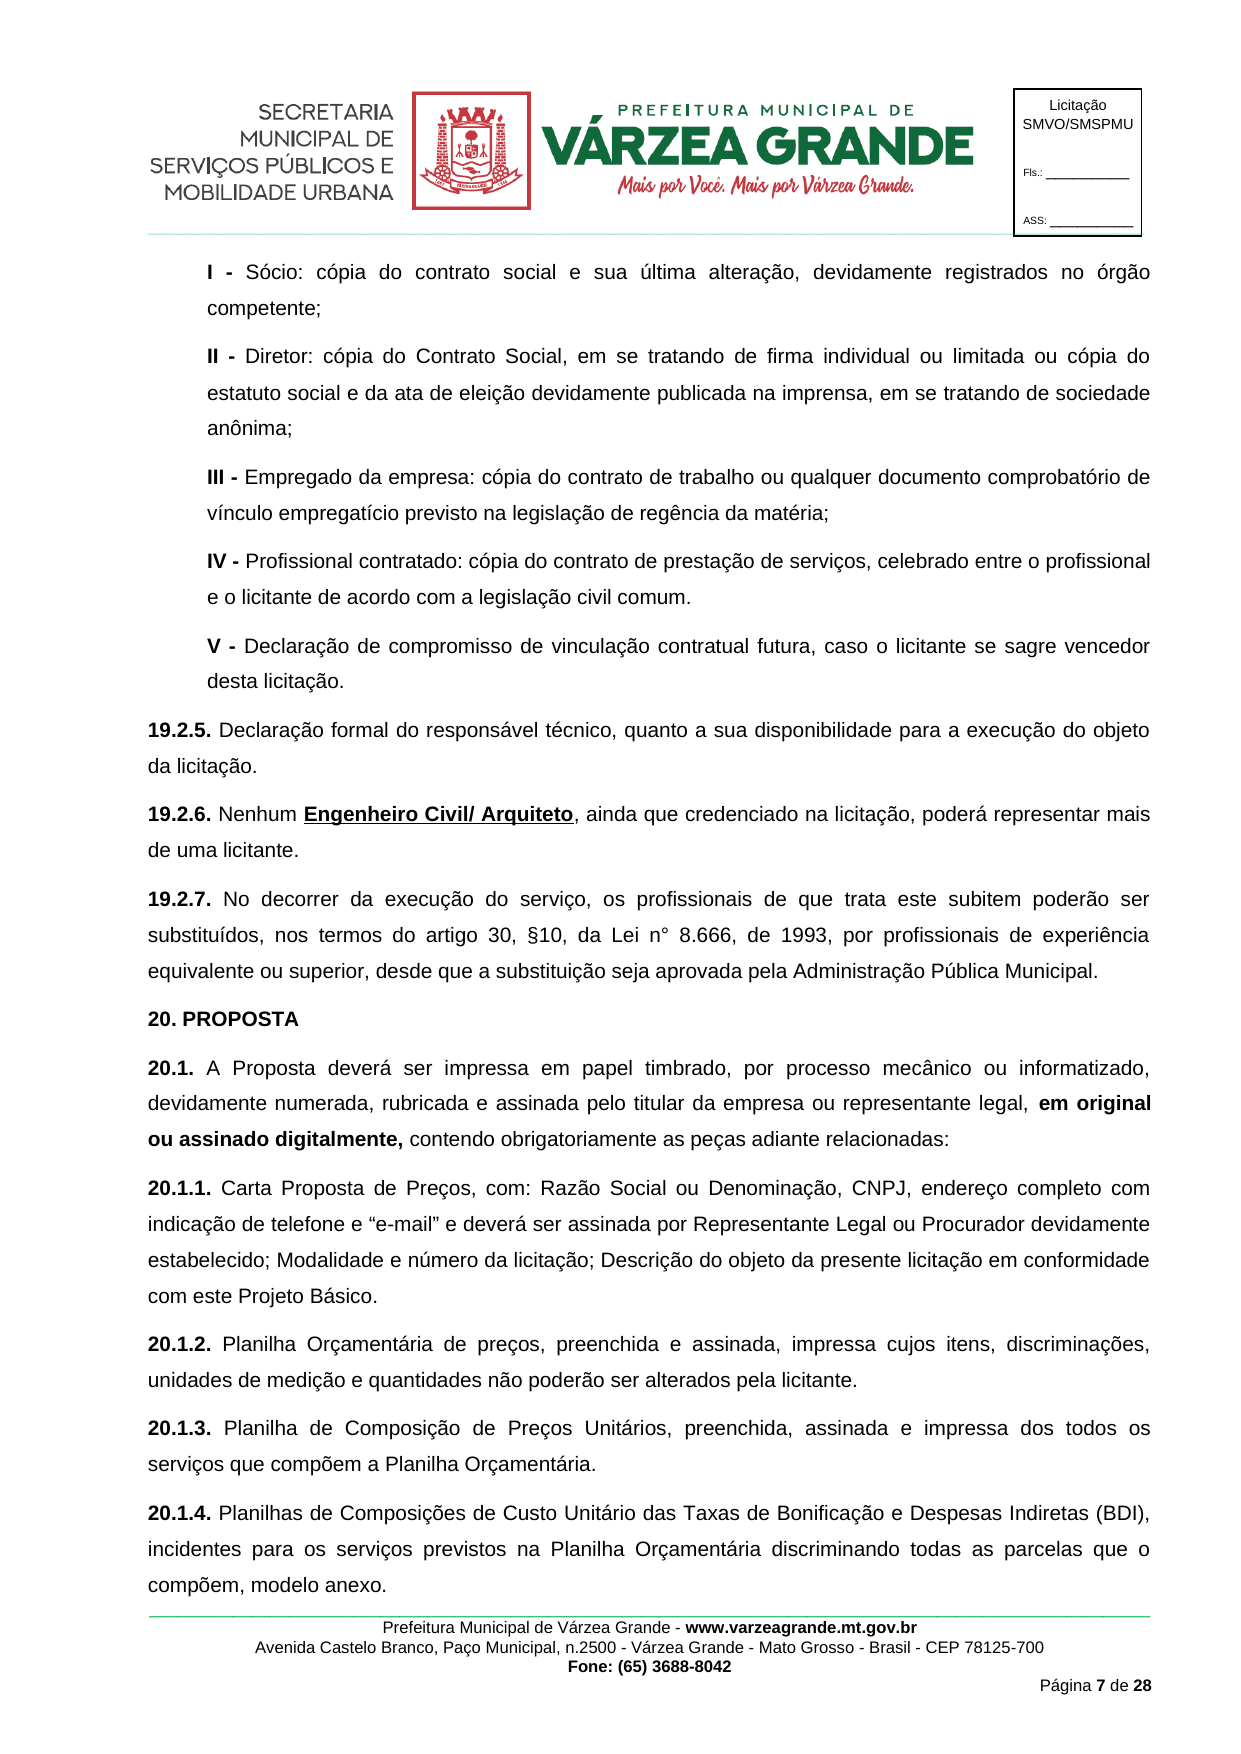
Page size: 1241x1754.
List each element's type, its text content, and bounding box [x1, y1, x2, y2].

text 19.2.5. Declaração formal do responsável técnico, quanto a sua disponibilidade para a execução do objeto da licitação. [148, 718, 1152, 778]
text 20.1.4. Planilhas de Composições de Custo Unitário das Taxas de Bonificação e Despesas Indiretas (BDI), incidentes para os serviços previstos na Planilha Orçamentária discriminando todas as parcelas que o compõem, modelo anexo. [148, 1501, 1152, 1596]
text II - Diretor: cópia do Contrato Social, em se tratando de firma individual ou limitada ou cópia do estatuto social e da ata de eleição devidamente publicada na imprensa, em se tratando de sociedade anônima; [207, 344, 1152, 440]
text V - Declaração de compromisso de vinculação contratual futura, caso o licitante se sagre vencedor desta licitação. [207, 633, 1152, 693]
text 20.1.3. Planilha de Composição de Preços Unitários, preenchida, assinada e impressa dos todos os serviços que compõem a Planilha Orçamentária. [148, 1416, 1152, 1476]
text 19.2.6. Nenhum Engenheiro Civil/ Arquiteto, ainda que credenciado na licitação, poderá representar mais de uma licitante. [148, 802, 1152, 862]
text 20.1.2. Planilha Orçamentária de preços, preenchida e assinada, impressa cujos itens, discriminações, unidades de medição e quantidades não poderão ser alterados pela licitante. [148, 1332, 1152, 1392]
text III - Empregado da empresa: cópia do contrato de trabalho ou qualquer documento comprobatório de vínculo empregatício previsto na legislação de regência da matéria; [207, 465, 1152, 524]
picture [147, 71, 989, 220]
text 19.2.7. No decorrer da execução do serviço, os profissionais de que trata este subitem poderão ser substituídos, nos termos do artigo 30, §10, da Lei n° 8.666, de 1993, por profissionais de experiência equivalente ou superior, desde que a substituição seja aprovada pela Administração Pública Municipal. [148, 887, 1152, 982]
text I - Sócio: cópia do contrato social e sua última alteração, devidamente registrados no órgão competente; [207, 260, 1152, 320]
text 20.1.1. Carta Proposta de Preços, com: Razão Social ou Denominação, CNPJ, endereço completo com indicação de telefone e “e-mail” e deverá ser assinada por Representante Legal ou Procurador devidamente estabelecido; Modalidade e número da licitação; Descrição do objeto da presente licitação em conformidade com este Projeto Básico. [148, 1176, 1152, 1307]
text 20.1. A Proposta deverá ser impressa em papel timbrado, por processo mecânico ou informatizado, devidamente numerada, rubricada e assinada pelo titular da empresa ou representante legal, em original ou assinado digitalmente, contendo obrigatoriamente as peças adiante relacionadas: [148, 1055, 1152, 1151]
text IV - Profissional contratado: cópia do contrato de prestação de serviços, celebrado entre o profissional e o licitante de acordo com a legislação civil comum. [207, 549, 1152, 609]
text 20. PROPOSTA [148, 1007, 1152, 1031]
